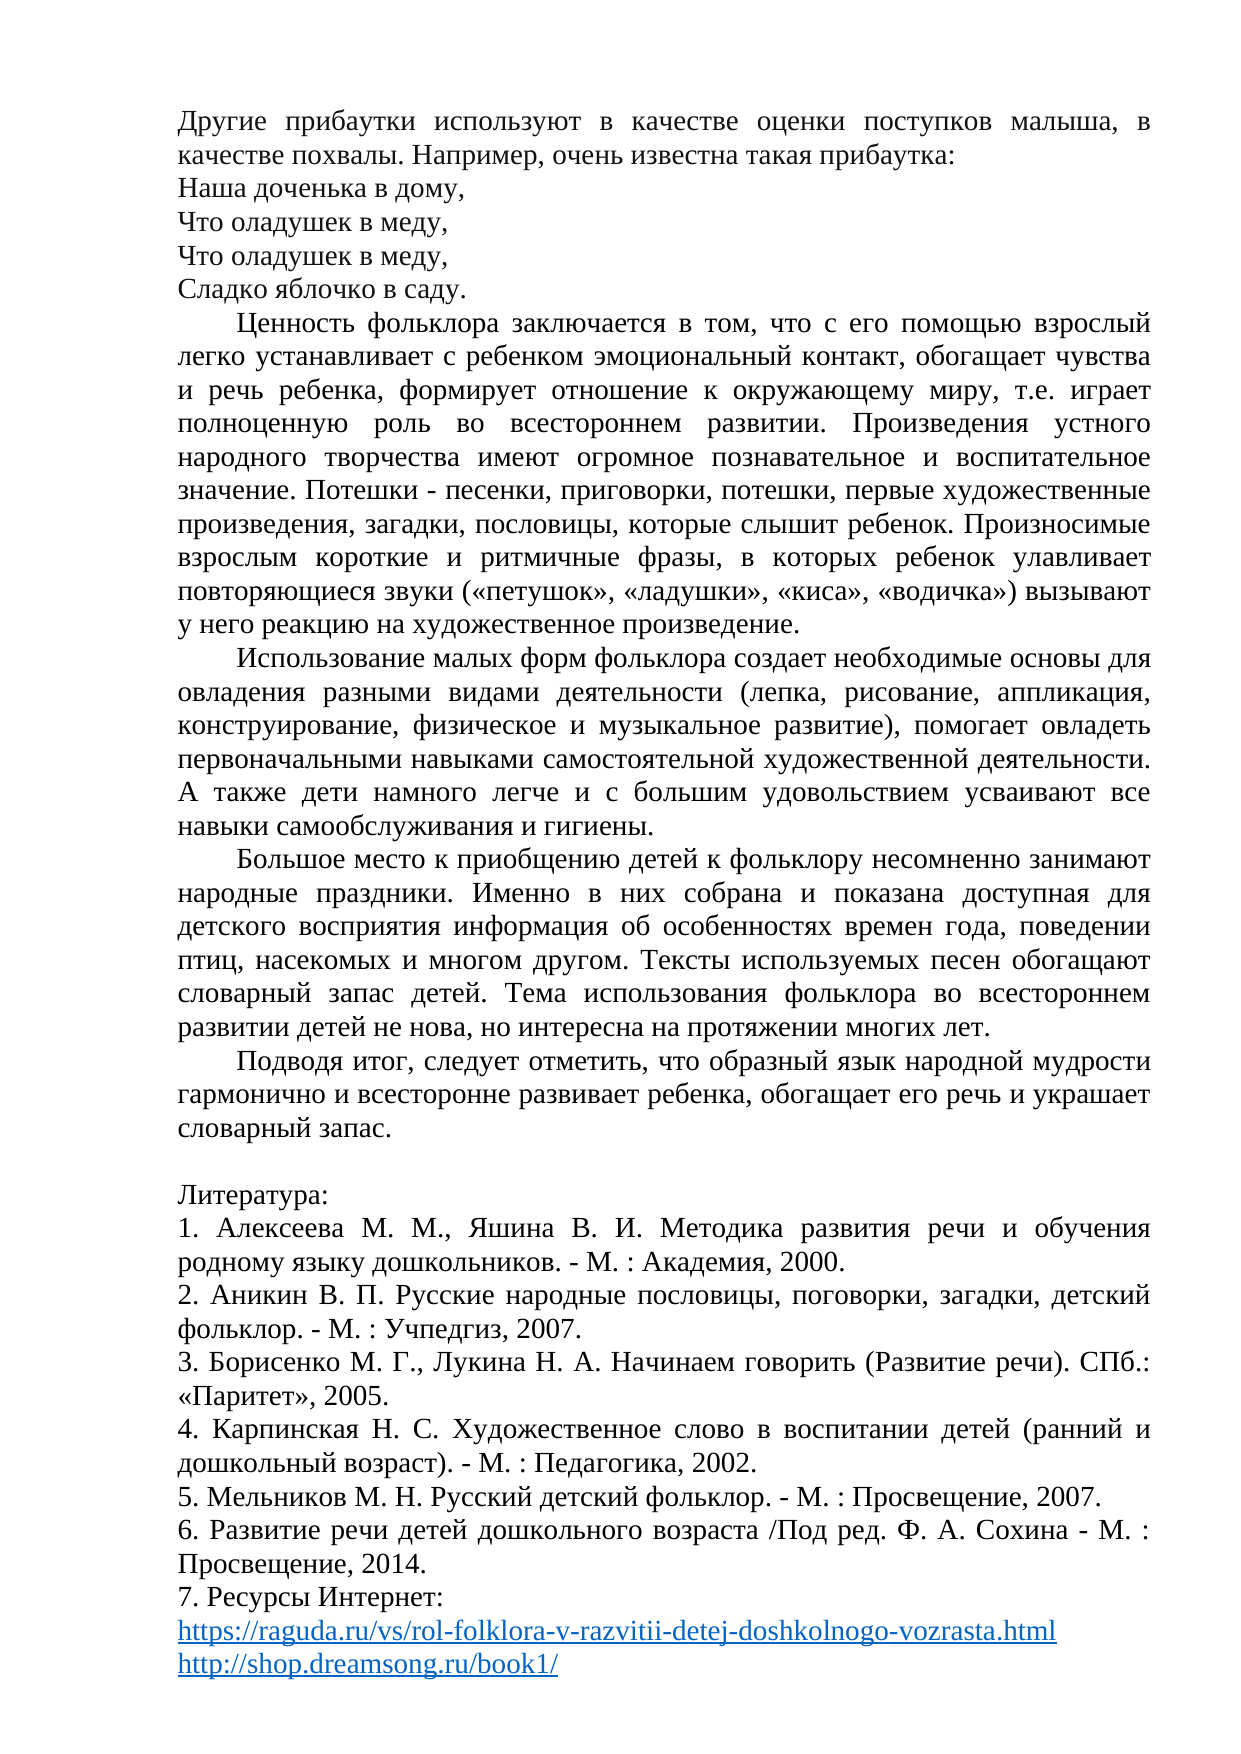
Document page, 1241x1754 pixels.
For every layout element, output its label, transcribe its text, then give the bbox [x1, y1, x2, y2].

text Что оладушек в меду, [177, 238, 1152, 271]
text 5. Мельников М. Н. Русский детский фольклор. - М. : Просвещение, 2007. [177, 1479, 1152, 1512]
text 7. Ресурсы Интернет: [177, 1579, 1152, 1613]
text Большое место к приобщению детей к фольклору несомненно занимают народные праздники. Именно в них собрана и показана доступная для детского восприятия информация об особенностях времен года, поведении птиц, насекомых и многом другом. Тексты используемых песен обогащают словарный запас детей. Тема использования фольклора во всестороннем развитии детей не нова, но интересна на протяжении многих лет. [177, 841, 1152, 1043]
text Наша доченька в дому, [177, 171, 1152, 204]
text Другие прибаутки используют в качестве оценки поступков малыша, в качестве похвалы. Например, очень известна такая прибаутка: [177, 103, 1152, 171]
text Использование малых форм фольклора создает необходимые основы для овладения разными видами деятельности (лепка, рисование, аппликация, конструирование, физическое и музыкальное развитие), помогает овладеть первоначальными навыками самостоятельной художественной деятельности. А также дети намного легче и с большим удовольствием усваивают все навыки самообслуживания и гигиены. [177, 640, 1152, 841]
text 4. Карпинская Н. С. Художественное слово в воспитании детей (ранний и дошкольный возраст). - М. : Педагогика, 2002. [177, 1412, 1152, 1479]
text 2. Аникин В. П. Русские народные пословицы, поговорки, загадки, детский фольклор. - М. : Учпедгиз, 2007. [177, 1277, 1152, 1344]
text 1. Алексеева М. М., Яшина В. И. Методика развития речи и обучения родному языку дошкольников. - М. : Академия, 2000. [177, 1210, 1152, 1277]
text Подводя итог, следует отметить, что образный язык народной мудрости гармонично и всесторонне развивает ребенка, обогащает его речь и украшает словарный запас. [177, 1043, 1152, 1143]
text Литература: [177, 1177, 1152, 1210]
text Что оладушек в меду, [177, 204, 1152, 238]
text Сладко яблочко в саду. [177, 271, 1152, 305]
text http://shop.dreamsong.ru/book1/ [177, 1646, 1152, 1680]
text Ценность фольклора заключается в том, что с его помощью взрослый легко устанавливает с ребенком эмоциональный контакт, обогащает чувства и речь ребенка, формирует отношение к окружающему миру, т.е. играет полноценную роль во всестороннем развитии. Произведения устного народного творчества имеют огромное познавательное и воспитательное значение. Потешки - песенки, приговорки, потешки, первые художественные произведения, загадки, пословицы, которые слышит ребенок. Произносимые взрослым короткие и ритмичные фразы, в которых ребенок улавливает повторяющиеся звуки («петушок», «ладушки», «киса», «водичка») вызывают у него реакцию на художественное произведение. [177, 305, 1152, 640]
text 6. Развитие речи детей дошкольного возраста /Под ред. Ф. А. Сохина - М. : Просвещение, 2014. [177, 1512, 1152, 1579]
text 3. Борисенко М. Г., Лукина Н. А. Начинаем говорить (Развитие речи). СПб.: «Паритет», 2005. [177, 1344, 1152, 1412]
text https://raguda.ru/vs/rol-folklora-v-razvitii-detej-doshkolnogo-vozrasta.html [177, 1613, 1152, 1646]
